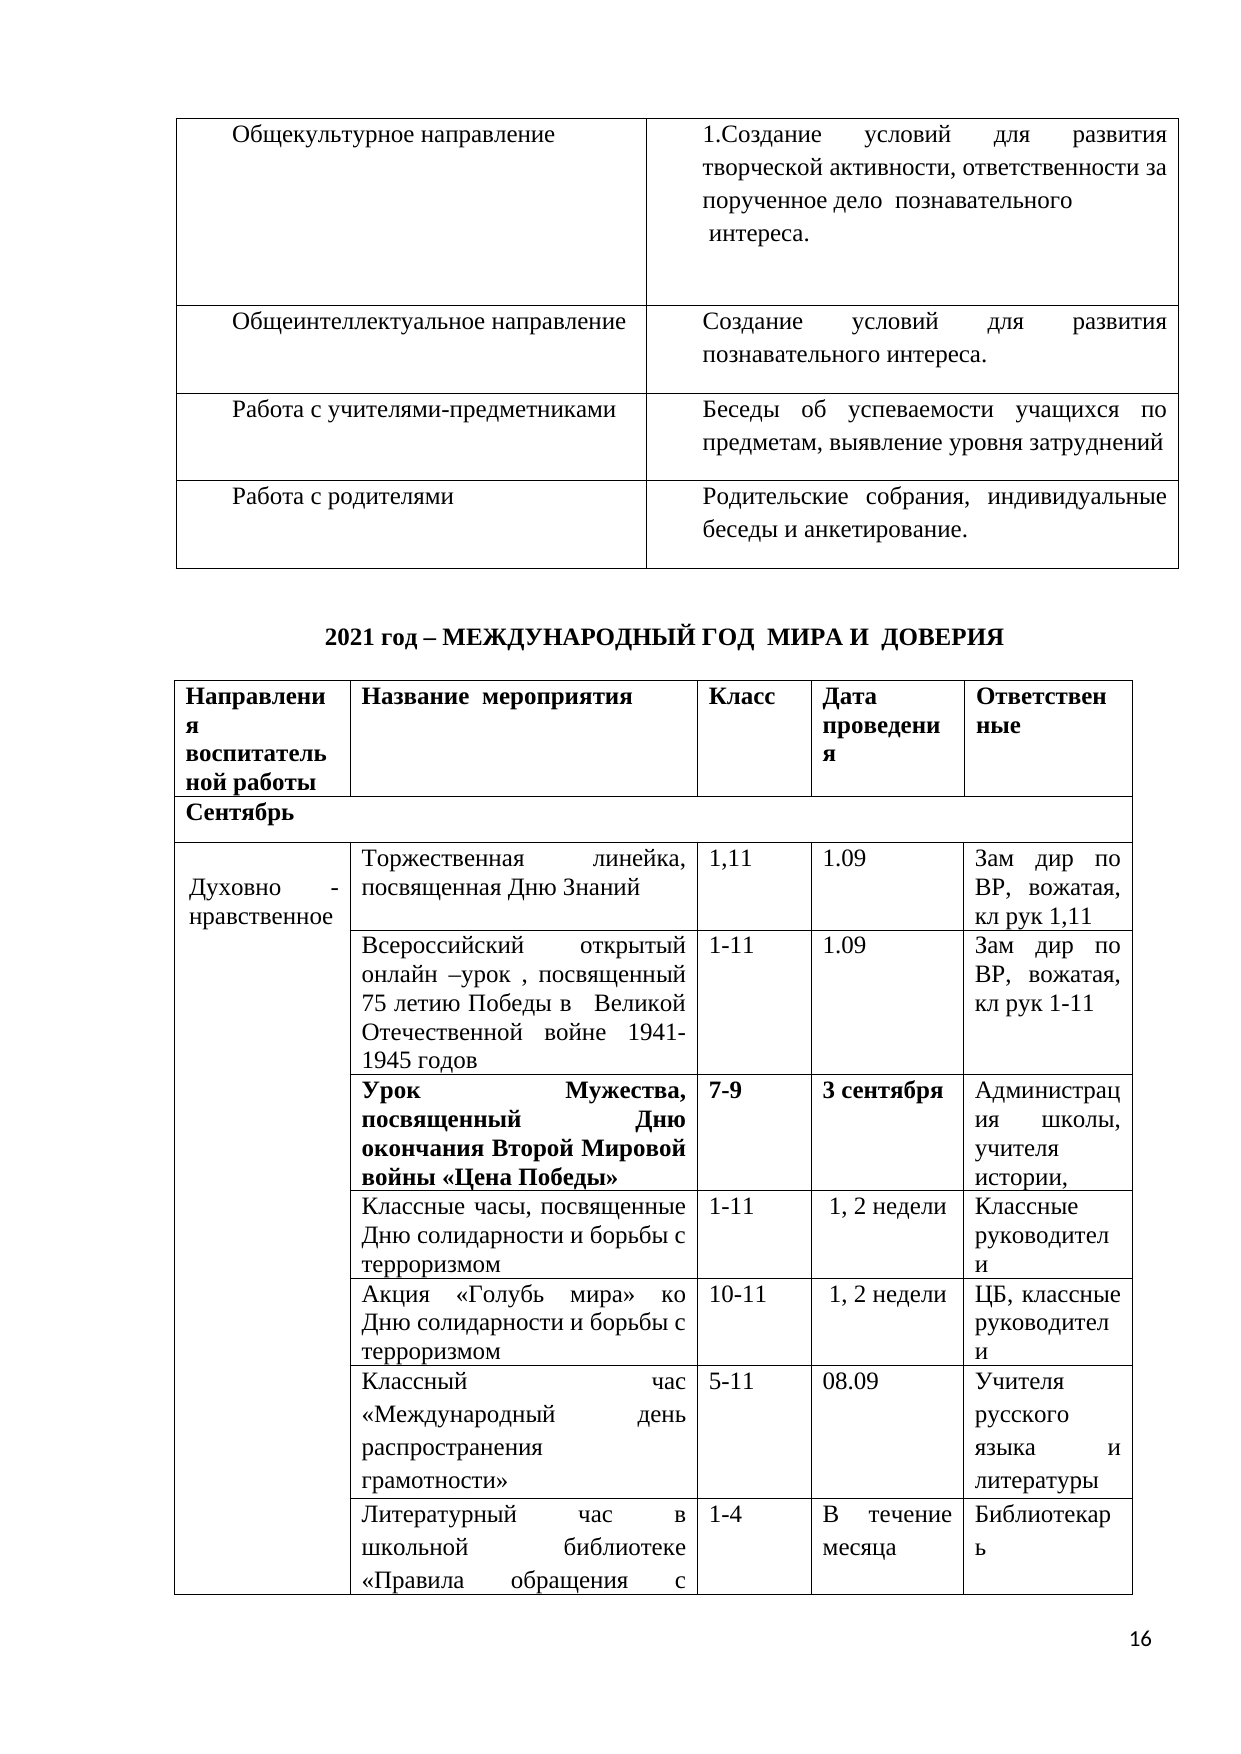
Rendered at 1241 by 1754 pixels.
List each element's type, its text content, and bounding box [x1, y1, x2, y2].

table_cell Классные руководители [964, 1191, 1132, 1278]
table_cell 5-11 [698, 1366, 811, 1498]
table_header Дата проведения [812, 681, 964, 796]
table_cell ЦБ, классные руководители [964, 1279, 1132, 1365]
table_cell Классный час «Международный день распространения грамотности» [351, 1366, 697, 1498]
table_cell Торжественная линейка, посвященная Дню Знаний [351, 843, 697, 929]
table_cell 1,11 [698, 843, 811, 929]
table_cell 1-4 [698, 1499, 811, 1593]
table_cell Работа с родителями [177, 481, 646, 568]
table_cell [351, 1499, 697, 1593]
table_header Название мероприятия [351, 681, 697, 796]
table_cell Классные часы, посвященные Дню солидарности и борьбы с терроризмом [351, 1191, 697, 1278]
table_cell Администрация школы, учителя истории, [964, 1075, 1132, 1190]
table_cell Зам дир по ВР, вожатая, кл рук 1-11 [964, 931, 1132, 1074]
table_header Направления воспитательной работы [175, 681, 350, 796]
table_cell Библиотекарь [964, 1499, 1132, 1593]
table_cell 1.09 [812, 931, 963, 1074]
table_cell Беседы об успеваемости учащихся по предметам, выявление уровня затруднений [647, 394, 1178, 480]
text 2021 год – МЕЖДУНАРОДНЫЙ ГОД МИРА И ДОВЕРИЯ [177, 622, 1152, 651]
table_cell Общекультурное направление [177, 119, 646, 305]
table_cell Общеинтеллектуальное направление [177, 306, 646, 393]
table_cell 1-11 [698, 1191, 811, 1278]
table_cell 1.09 [812, 843, 963, 929]
table_cell В течение месяца [812, 1499, 963, 1593]
table_header Класс [698, 681, 811, 796]
table_header Ответственные [965, 681, 1132, 796]
table_cell Зам дир по ВР, вожатая, кл рук 1,11 [964, 843, 1132, 929]
table_cell Урок Мужества, посвященный Дню окончания Второй Мировой войны «Цена Победы» [351, 1075, 697, 1190]
table_cell 1, 2 недели [812, 1279, 963, 1365]
table_cell Всероссийский открытый онлайн –урок , посвященный 75 летию Победы в Великой Отечественной войне 1941-1945 годов [351, 931, 697, 1074]
table_cell 1, 2 недели [812, 1191, 963, 1278]
table_cell 1.Создание условий для развития творческой активности, ответственности за порученное дело познавательного интереса. [647, 119, 1178, 305]
table_cell 10-11 [698, 1279, 811, 1365]
table_cell 08.09 [812, 1366, 963, 1498]
table_cell 1-11 [698, 931, 811, 1074]
table_cell Работа с учителями-предметниками [177, 394, 646, 480]
table_cell Акция «Голубь мира» ко Дню солидарности и борьбы с терроризмом [351, 1279, 697, 1365]
table_cell Создание условий для развития познавательного интереса. [647, 306, 1178, 393]
table_cell 3 сентября [812, 1075, 963, 1190]
table_cell Духовно -нравственное [175, 843, 350, 1593]
table_cell Сентябрь [175, 797, 1132, 842]
table_cell 7-9 [698, 1075, 811, 1190]
table_cell Учителя русского языка и литературы [964, 1366, 1132, 1498]
table_cell Родительские собрания, индивидуальные беседы и анкетирование. [647, 481, 1178, 568]
